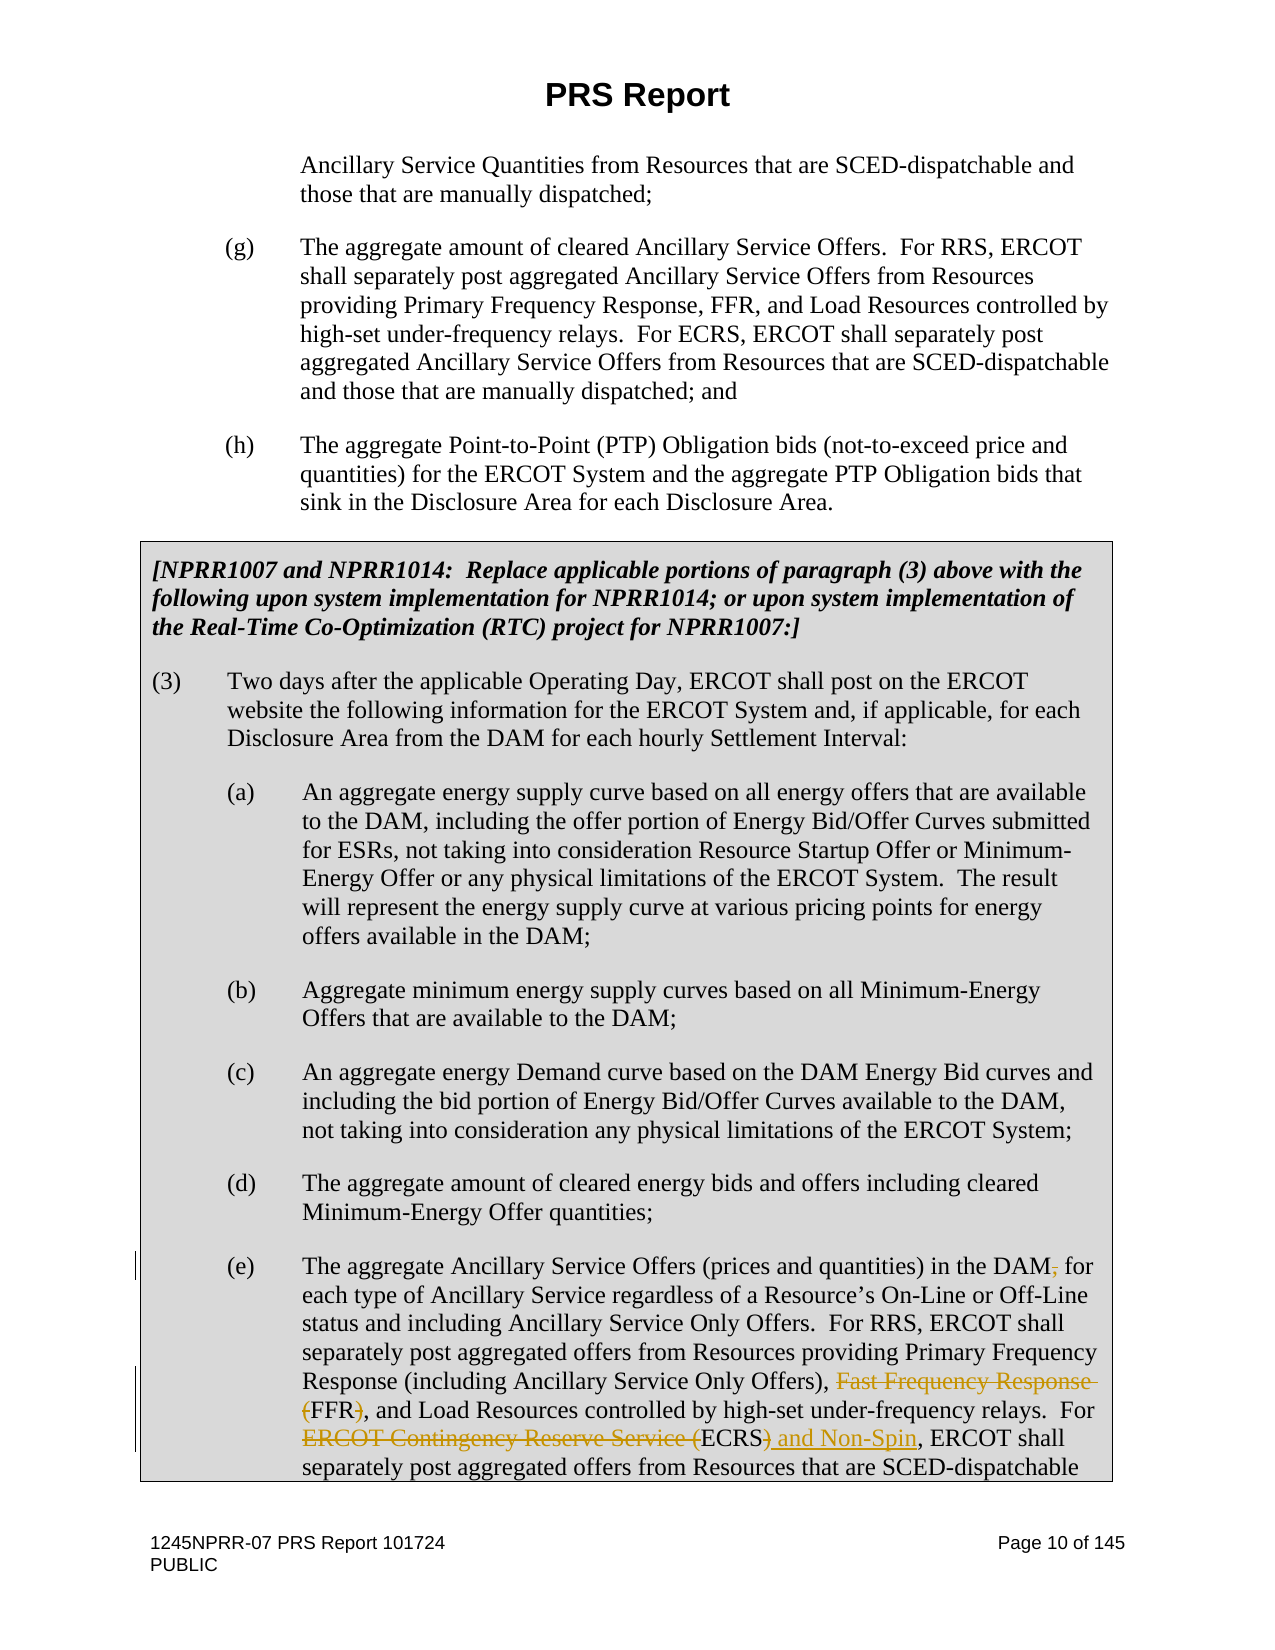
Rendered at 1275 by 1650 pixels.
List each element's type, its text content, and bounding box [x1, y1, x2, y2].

text (g) The aggregate amount of cleared Ancillary Service Offers. For RRS, ERCOT shall separately post aggregated Ancillary Service Offers from Resources providing Primary Frequency Response, FFR, and Load Resources controlled by high-set under-frequency relays. For ECRS, ERCOT shall separately post aggregated Ancillary Service Offers from Resources that are SCED-dispatchable and those that are manually dispatched; and [225, 232, 1125, 405]
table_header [141, 542, 1112, 1481]
text (h) The aggregate Point-to-Point (PTP) Obligation bids (not-to-exceed price and quantities) for the ERCOT System and the aggregate PTP Obligation bids that sink in the Disclosure Area for each Disclosure Area. [225, 430, 1125, 516]
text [225, 150, 1125, 207]
